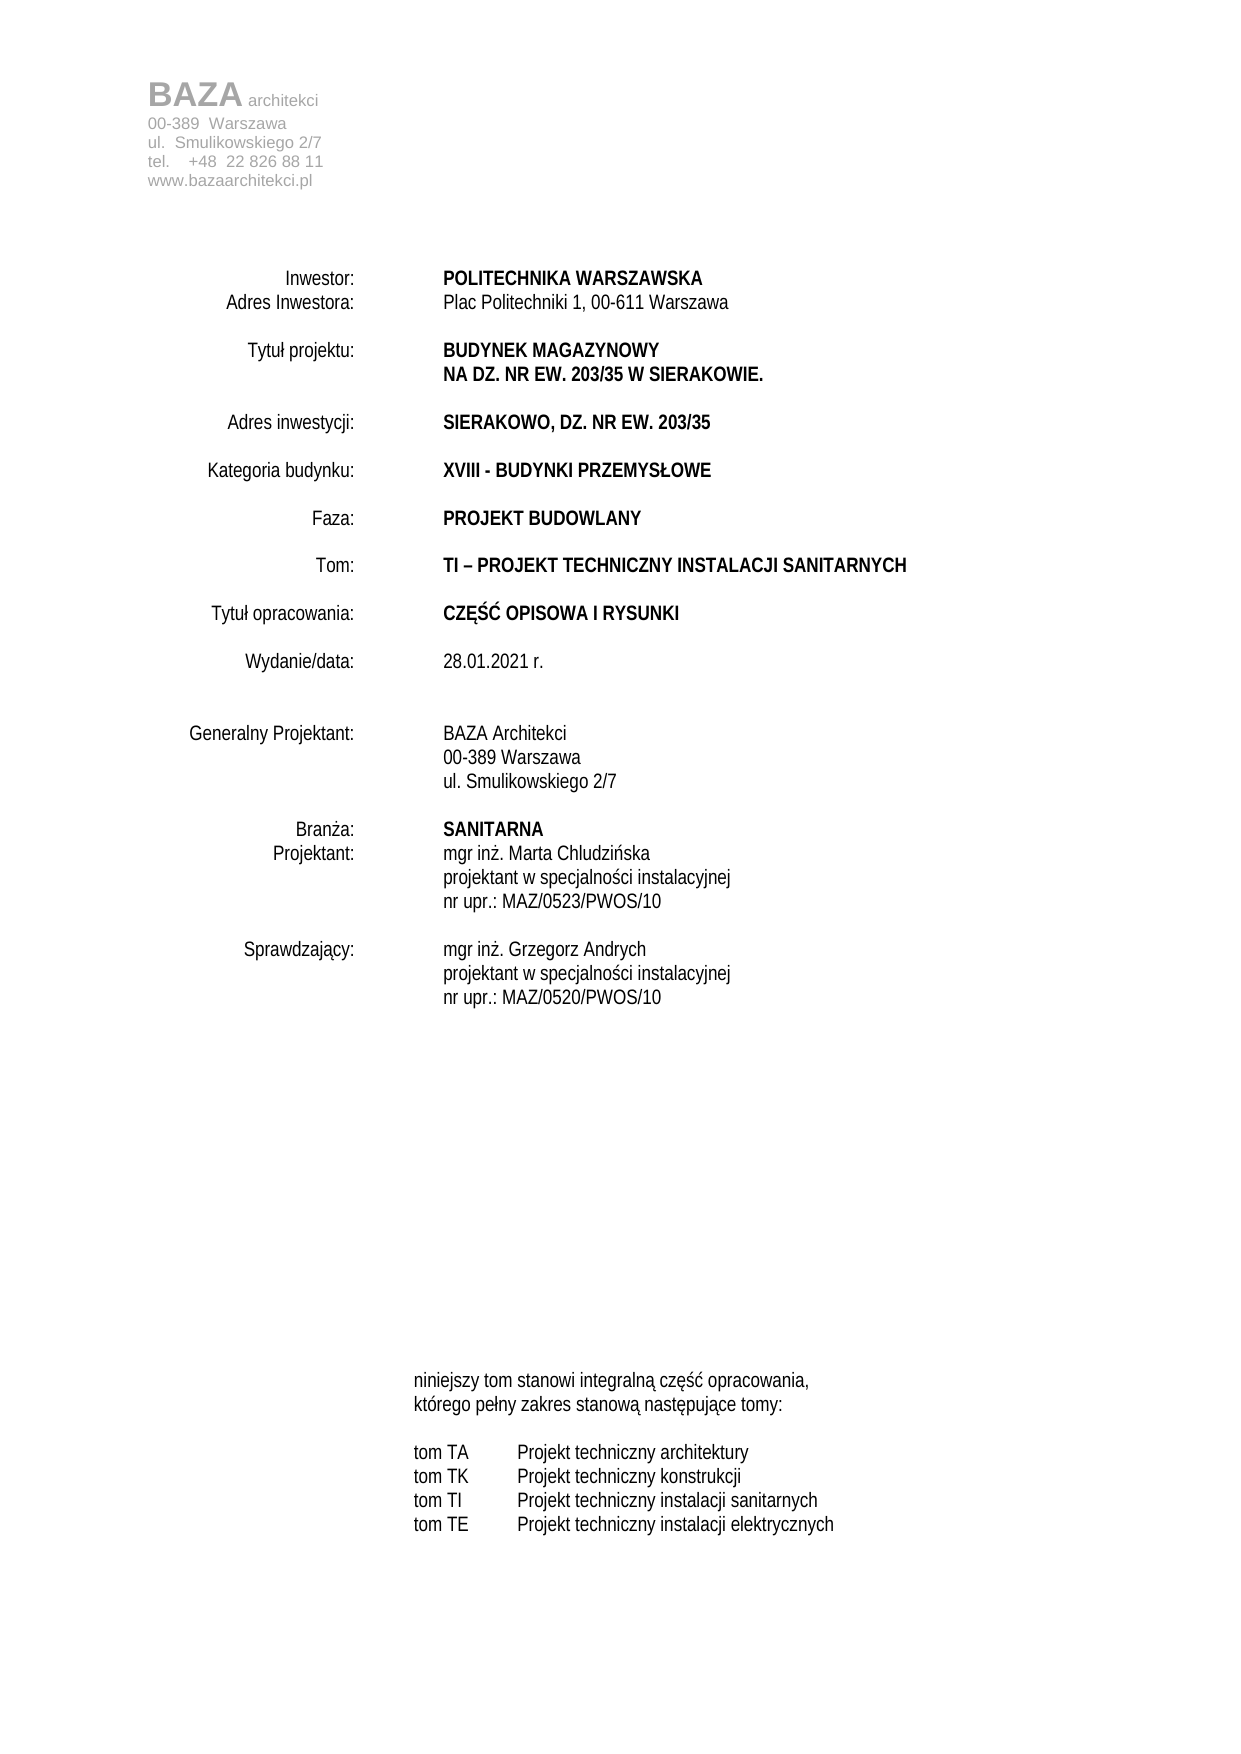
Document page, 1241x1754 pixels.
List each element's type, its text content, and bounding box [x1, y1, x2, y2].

text Wydanie/data: 28.01.2021 r. [148, 649, 1092, 673]
text Kategoria budynku: XVIII - BUDYNKI PRZEMYSŁOWE [148, 457, 1092, 481]
text NA DZ. NR EW. 203/35 W SIERAKOWIE. [148, 362, 1092, 386]
text Sprawdzający: mgr inż. Grzegorz Andrych [148, 937, 1092, 961]
text niniejszy tom stanowi integralną część opracowania, [325, 1368, 1092, 1392]
text Tom: TI – PROJEKT TECHNICZNY INSTALACJI SANITARNYCH [148, 553, 1092, 577]
text Tytuł opracowania: CZĘŚĆ OPISOWA I RYSUNKI [148, 601, 1092, 625]
text 00-389 Warszawa [148, 745, 1092, 769]
text Tytuł projektu: BUDYNEK MAGAZYNOWY [148, 338, 1092, 362]
text tom TA Projekt techniczny architektury [414, 1440, 1092, 1464]
text ul. Smulikowskiego 2/7 [148, 769, 1092, 793]
text projektant w specjalności instalacyjnej [148, 865, 1092, 889]
text nr upr.: MAZ/0520/PWOS/10 [148, 984, 1092, 1008]
text Branża: SANITARNA [148, 817, 1092, 841]
text Projektant: mgr inż. Marta Chludzińska [148, 841, 1092, 865]
text Faza: PROJEKT BUDOWLANY [148, 505, 1092, 529]
text Inwestor: POLITECHNIKA WARSZAWSKA [148, 266, 1092, 290]
text którego pełny zakres stanową następujące tomy: [325, 1392, 1092, 1416]
text Generalny Projektant: BAZA Architekci [148, 721, 1092, 745]
text tom TK Projekt techniczny konstrukcji [414, 1464, 1092, 1488]
text nr upr.: MAZ/0523/PWOS/10 [148, 889, 1092, 913]
text projektant w specjalności instalacyjnej [148, 961, 1092, 984]
text Adres Inwestora: Plac Politechniki 1, 00-611 Warszawa [148, 290, 1092, 314]
text tom TE Projekt techniczny instalacji elektrycznych [414, 1512, 1092, 1536]
text Adres inwestycji: SIERAKOWO, DZ. NR EW. 203/35 [148, 409, 1092, 433]
text tom TI Projekt techniczny instalacji sanitarnych [414, 1488, 1092, 1512]
